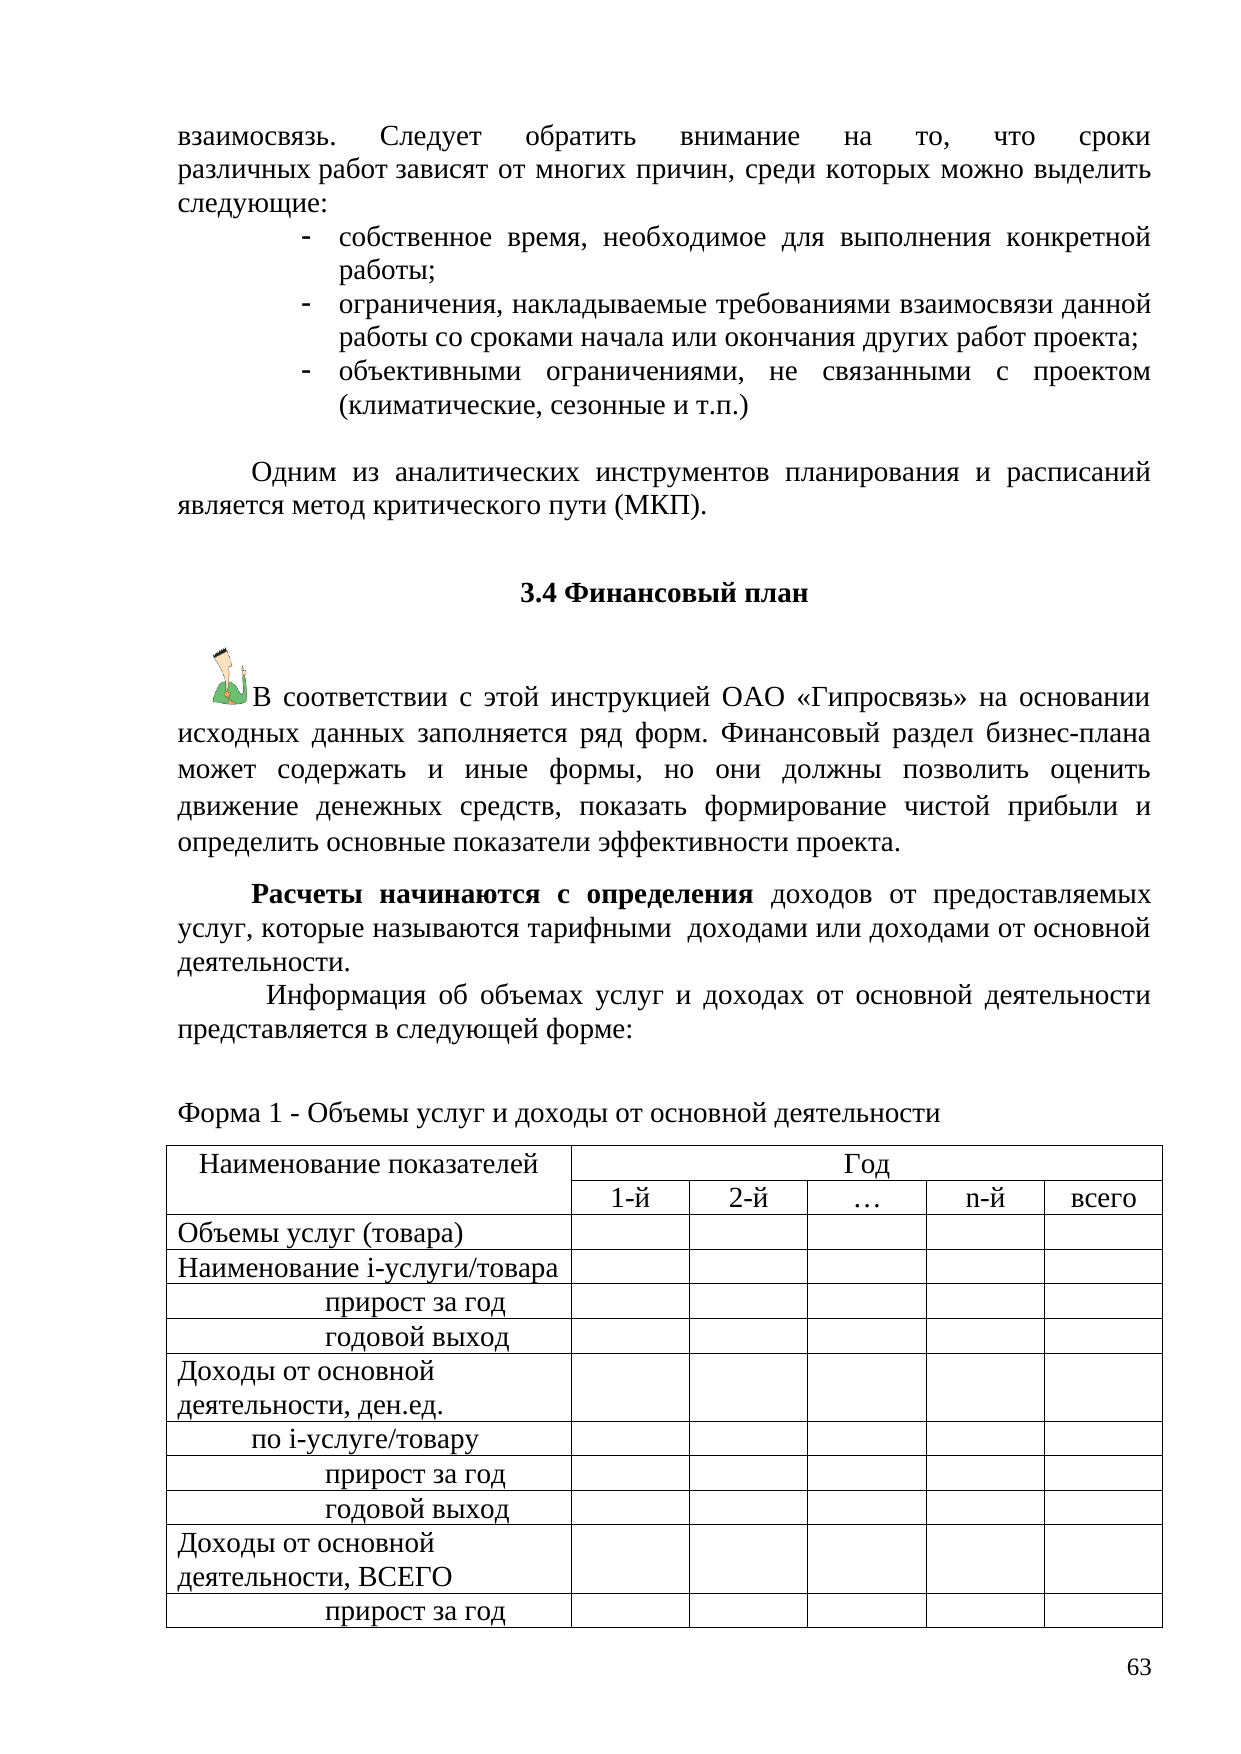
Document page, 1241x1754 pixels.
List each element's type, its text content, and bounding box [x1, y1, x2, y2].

table_cell [808, 1525, 926, 1592]
table_cell [808, 1491, 926, 1524]
table_cell [572, 1284, 689, 1318]
table_cell [1045, 1456, 1162, 1490]
table_cell [572, 1215, 689, 1249]
table_cell по i-услуге/товару [167, 1422, 571, 1455]
table_header Год [572, 1146, 1162, 1179]
table_cell [927, 1250, 1044, 1283]
table_cell годовой выход [167, 1491, 571, 1524]
table_cell [927, 1456, 1044, 1490]
table_cell [690, 1525, 807, 1592]
table_cell [927, 1594, 1044, 1627]
table_header Наименование показателей [167, 1146, 571, 1214]
table_cell … [808, 1181, 926, 1214]
text В соответствии с этой инструкцией ОАО «Гипросвязь» на основании исходных данных заполняется ряд форм. Финансовый раздел бизнес-плана может содержать и иные формы, но они должны позволить оценить движение денежных средств, показать формирование чистой прибыли и определить основные показатели эффективности проекта. [177, 645, 1152, 857]
table_cell [690, 1354, 807, 1421]
table_cell 2-й [690, 1181, 807, 1214]
table_cell [927, 1354, 1044, 1421]
list ограничения, накладываемые требованиями взаимосвязи данной работы со сроками начала или окончания других работ проекта; [301, 286, 1152, 353]
table_cell [690, 1319, 807, 1352]
table_cell [927, 1215, 1044, 1249]
table_cell [1045, 1491, 1162, 1524]
list собственное время, необходимое для выполнения конкретной работы; [301, 219, 1152, 286]
table_cell [1045, 1422, 1162, 1455]
text Форма 1 - Объемы услуг и доходы от основной деятельности [177, 1095, 1152, 1128]
table_cell [572, 1422, 689, 1455]
table_cell n-й [927, 1181, 1044, 1214]
table_cell Доходы от основной деятельности, ден.ед. [167, 1354, 571, 1421]
table_cell [1045, 1215, 1162, 1249]
text Информация об объемах услуг и доходах от основной деятельности представляется в следующей форме: [177, 977, 1152, 1044]
table_cell [1045, 1319, 1162, 1352]
table_cell 1-й [572, 1181, 689, 1214]
table_cell [690, 1594, 807, 1627]
table_cell [572, 1354, 689, 1421]
table_cell [572, 1319, 689, 1352]
table_cell [808, 1215, 926, 1249]
table_cell [690, 1422, 807, 1455]
table_cell [690, 1456, 807, 1490]
table_cell [690, 1491, 807, 1524]
table_cell [927, 1319, 1044, 1352]
table_cell [572, 1594, 689, 1627]
table_cell прирост за год [167, 1284, 571, 1318]
text Одним из аналитических инструментов планирования и расписаний является метод критического пути (МКП). [177, 454, 1152, 521]
list объективными ограничениями, не связанными с проектом (климатические, сезонные и т.п.) [301, 353, 1152, 420]
table_cell [808, 1456, 926, 1490]
table_cell [808, 1319, 926, 1352]
table_cell [1045, 1250, 1162, 1283]
table_cell Наименование i-услуги/товара [167, 1250, 571, 1283]
table_cell [808, 1354, 926, 1421]
table_cell [927, 1422, 1044, 1455]
table_cell прирост за год [167, 1456, 571, 1490]
table_cell [927, 1525, 1044, 1592]
table_cell [572, 1250, 689, 1283]
table_cell [572, 1525, 689, 1592]
table_cell [690, 1284, 807, 1318]
table_cell [690, 1250, 807, 1283]
table_cell [927, 1284, 1044, 1318]
table_cell [808, 1284, 926, 1318]
table_cell [1045, 1284, 1162, 1318]
table_cell [808, 1250, 926, 1283]
table_cell годовой выход [167, 1319, 571, 1352]
table_cell [572, 1491, 689, 1524]
table_cell Доходы от основной деятельности, ВСЕГО [167, 1525, 571, 1592]
table_cell всего [1045, 1181, 1162, 1214]
table_cell [1045, 1525, 1162, 1592]
table_cell [927, 1491, 1044, 1524]
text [177, 118, 1152, 219]
table_cell [1045, 1354, 1162, 1421]
table_cell [690, 1215, 807, 1249]
table_cell прирост за год [167, 1594, 571, 1627]
picture [206, 645, 253, 707]
subtitle 3.4 Финансовый план [177, 575, 1152, 609]
table_cell [572, 1456, 689, 1490]
table_cell Объемы услуг (товара) [167, 1215, 571, 1249]
table_cell [1045, 1594, 1162, 1627]
table_cell [808, 1422, 926, 1455]
text Расчеты начинаются с определения доходов от предоставляемых услуг, которые называются тарифными доходами или доходами от основной деятельности. [177, 877, 1152, 977]
table_cell [808, 1594, 926, 1627]
